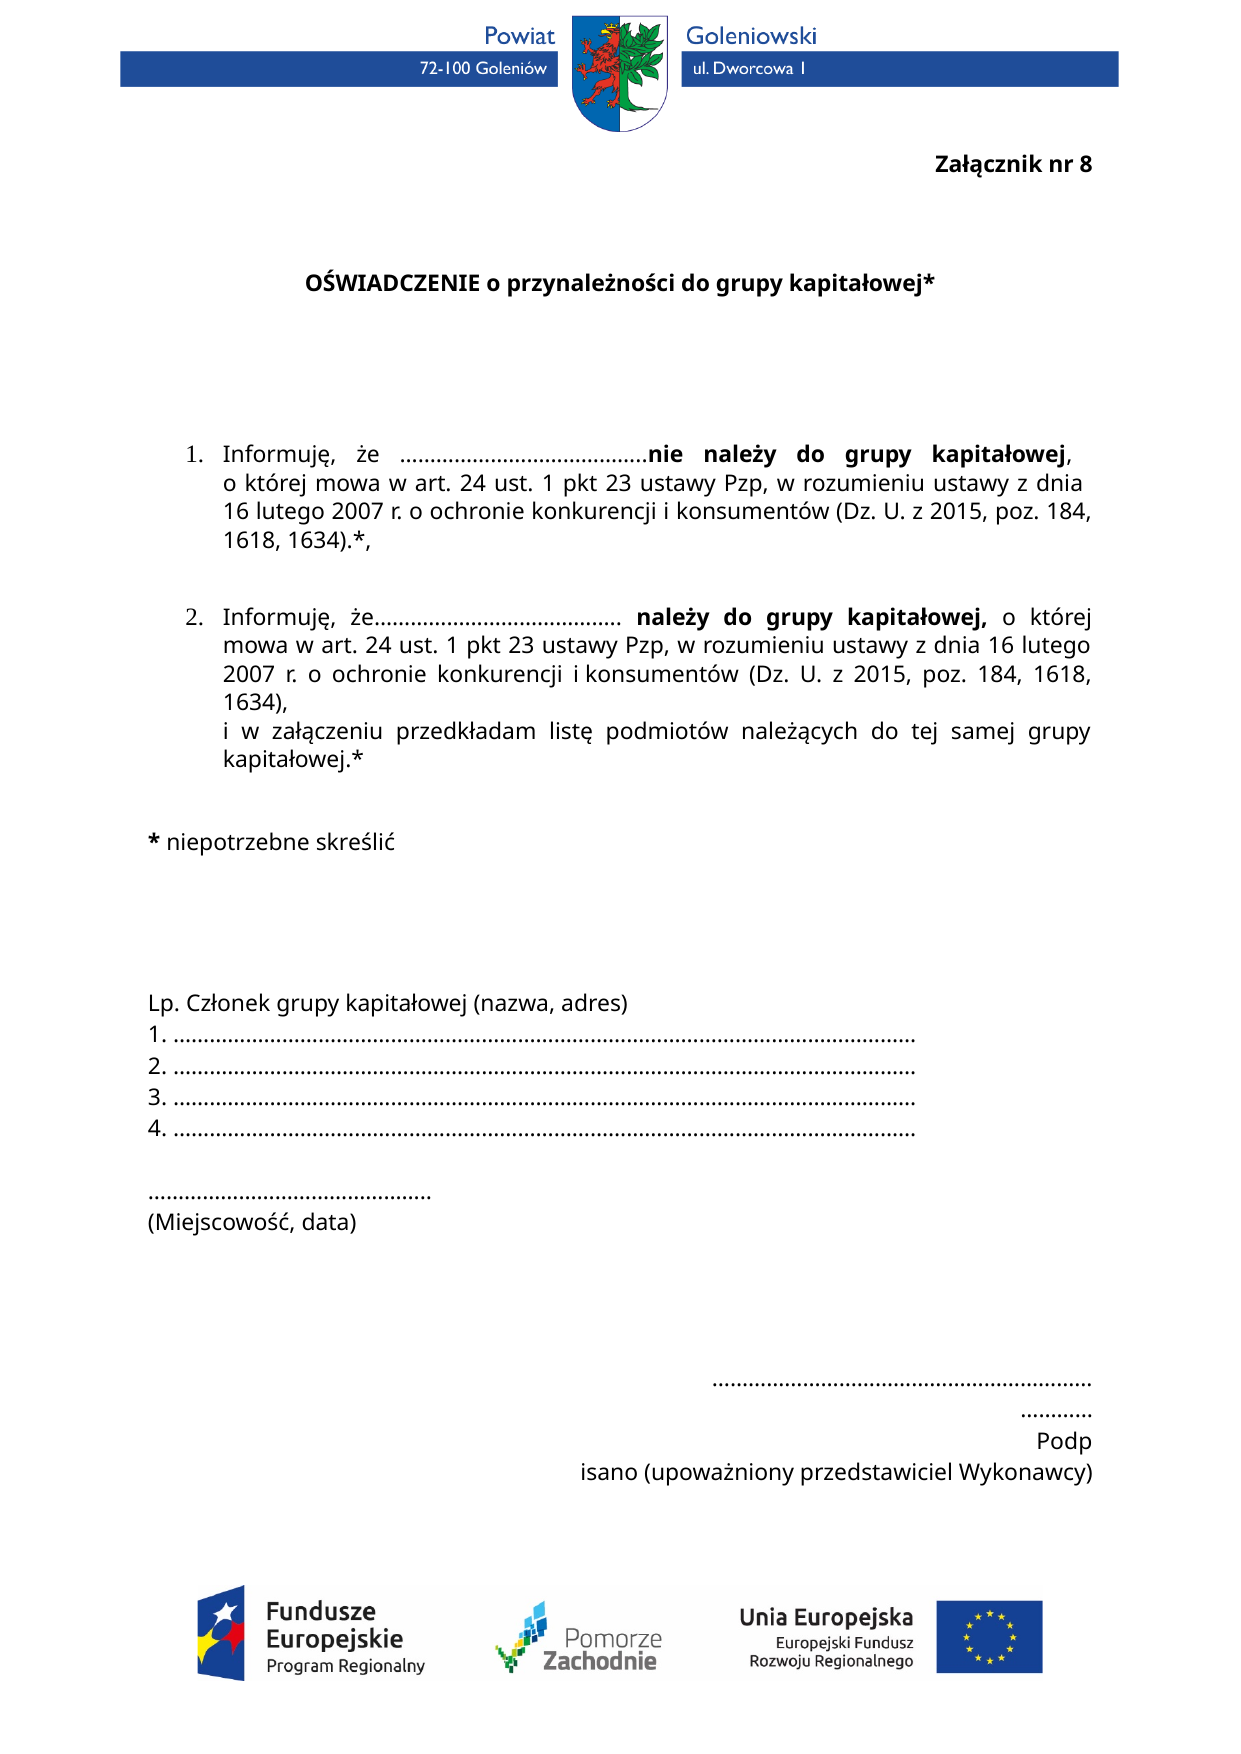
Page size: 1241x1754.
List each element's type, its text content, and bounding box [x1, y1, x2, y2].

text (Miejscowość, data) [148, 1206, 1093, 1237]
text Lp. Członek grupy kapitałowej (nazwa, adres) [148, 987, 1093, 1018]
text 4. …………………………………………………………………………………………………………… [148, 1112, 1093, 1143]
picture [197, 1585, 1043, 1681]
text ………………………………………………………………… [148, 1362, 1093, 1424]
list Informuję, że………………………………….. należy do grupy kapitałowej, o której mowa w art. 24 ust. 1 pkt 23 ustawy Pzp, w rozumieniu ustawy z dnia 16 lutego 2007 r. o ochronie konkurencji i konsumentów (Dz. U. z 2015, poz. 184, 1618, 1634), i w załączeniu przedkładam listę podmiotów należących do tej samej grupy kapitałowej.* [185, 602, 1092, 773]
text 2. …………………………………………………………………………………………………………… [148, 1049, 1093, 1081]
picture [120, 15, 1119, 139]
text 3. …………………………………………………………………………………………………………… [148, 1081, 1093, 1112]
list Informuję, że …………………………………..nie należy do grupy kapitałowej, o której mowa w art. 24 ust. 1 pkt 23 ustawy Pzp, w rozumieniu ustawy z dnia 16 lutego 2007 r. o ochronie konkurencji i konsumentów (Dz. U. z 2015, poz. 184, 1618, 1634).*, [185, 440, 1092, 554]
text Podpisano (upoważniony przedstawiciel Wykonawcy) [148, 1424, 1093, 1487]
text 1. …………………………………………………………………………………………………………… [148, 1018, 1093, 1049]
text OŚWIADCZENIE o przynależności do grupy kapitałowej* [148, 267, 1093, 298]
text Załącznik nr 8 [148, 148, 1093, 179]
text ……………………………………….. [148, 1174, 1093, 1206]
text * niepotrzebne skreślić [148, 826, 1093, 858]
